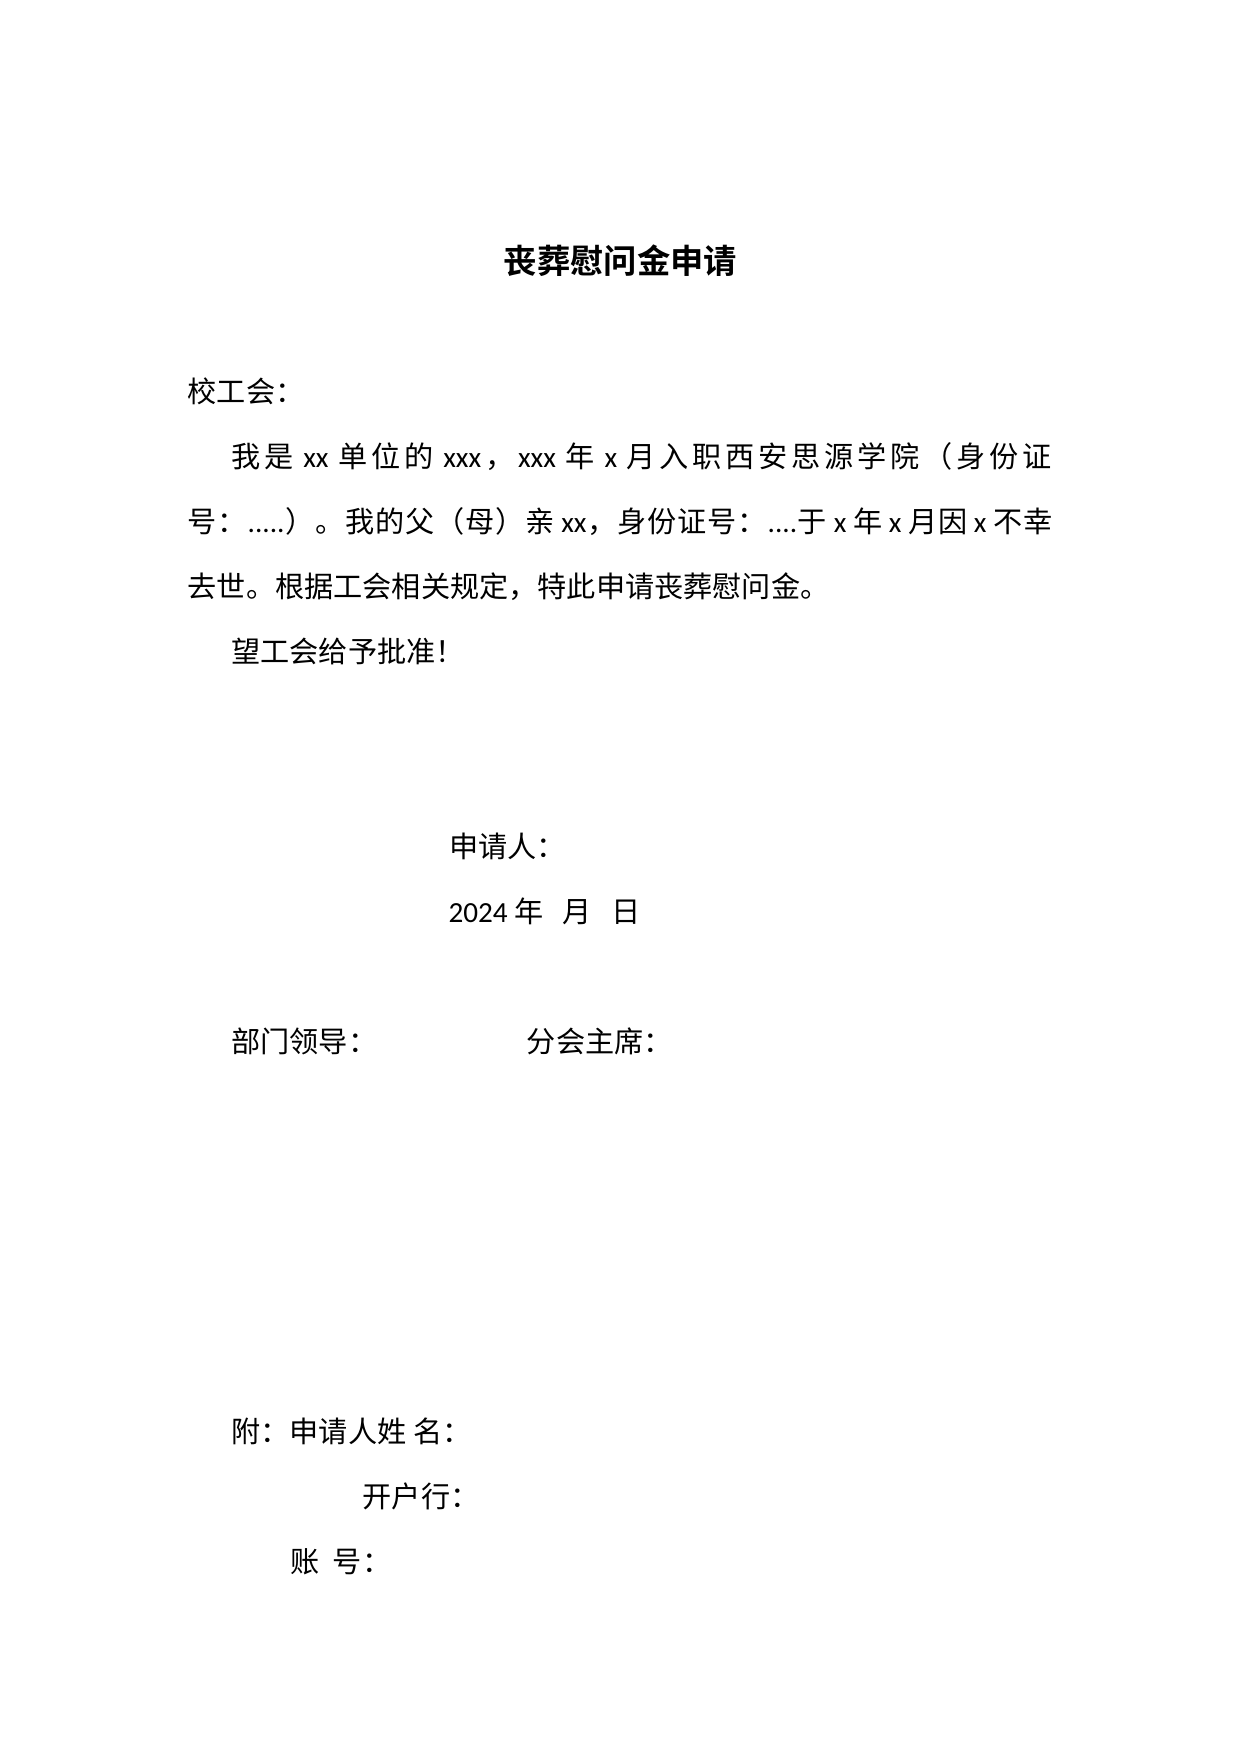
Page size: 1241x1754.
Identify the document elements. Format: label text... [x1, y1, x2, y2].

text 我是xx单位的xxx，xxx年x月入职西安思源学院（身份证号：.....）。我的父（母）亲xx，身份证号：....于x年x月因x不幸去世。根据工会相关规定，特此申请丧葬慰问金。 [187, 422, 1053, 617]
text 校工会： [187, 357, 1053, 422]
text 丧葬慰问金申请 [187, 227, 1053, 292]
text 申请人： [187, 812, 1053, 877]
text 部门领导： 分会主席： [187, 1007, 1053, 1072]
text 2024年 月 日 [187, 877, 1053, 942]
text 望工会给予批准！ [187, 617, 1053, 682]
text 开户行： [187, 1462, 1053, 1527]
text 附：申请人姓 名： [187, 1397, 1053, 1462]
text 账 号： [187, 1527, 1053, 1592]
